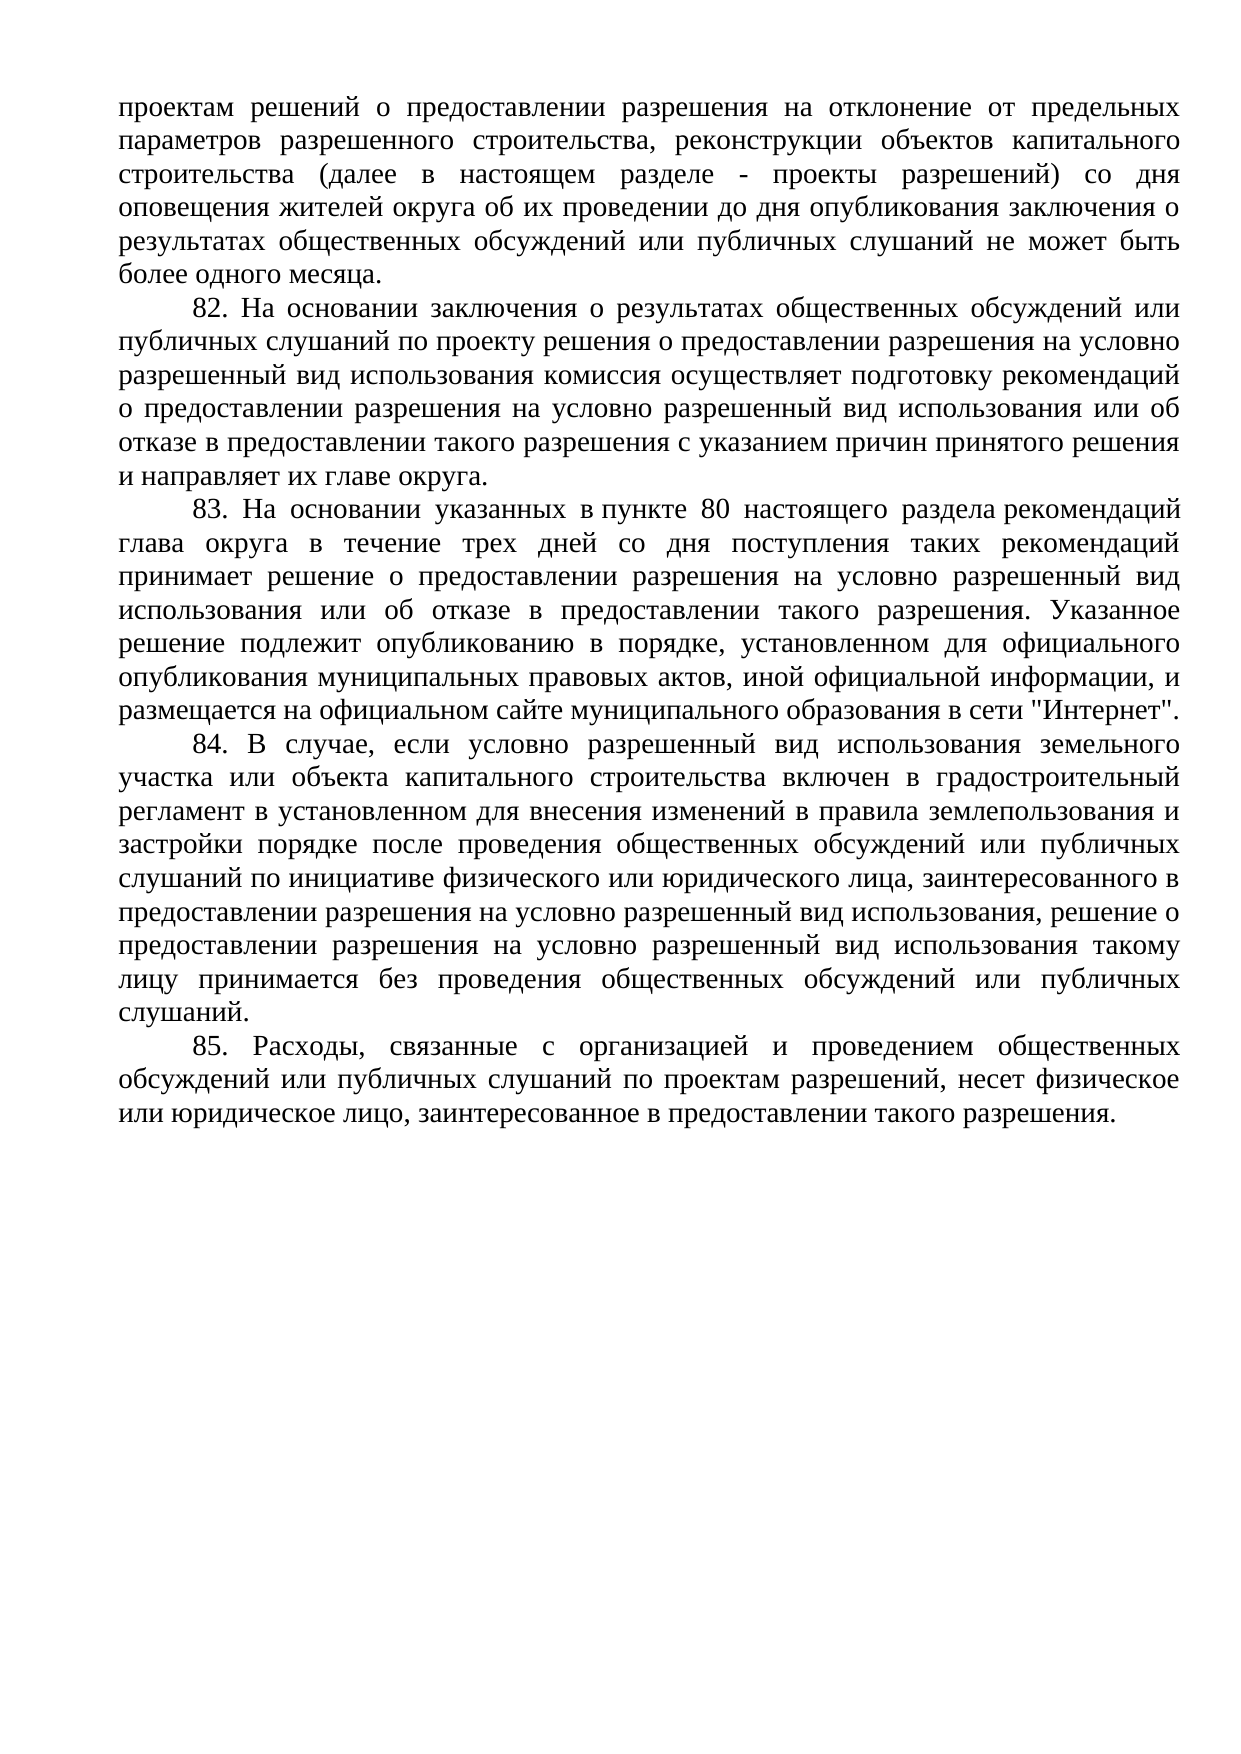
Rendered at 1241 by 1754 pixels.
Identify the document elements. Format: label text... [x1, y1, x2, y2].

text 82. На основании заключения о результатах общественных обсуждений или публичных слушаний по проекту решения о предоставлении разрешения на условно разрешенный вид использования комиссия осуществляет подготовку рекомендаций о предоставлении разрешения на условно разрешенный вид использования или об отказе в предоставлении такого разрешения с указанием причин принятого решения и направляет их главе округа. [118, 290, 1181, 491]
text 83. На основании указанных в пункте 80 настоящего раздела рекомендаций глава округа в течение трех дней со дня поступления таких рекомендаций принимает решение о предоставлении разрешения на условно разрешенный вид использования или об отказе в предоставлении такого разрешения. Указанное решение подлежит опубликованию в порядке, установленном для официального опубликования муниципальных правовых актов, иной официальной информации, и размещается на официальном сайте муниципального образования в сети "Интернет". [118, 491, 1181, 726]
text 84. В случае, если условно разрешенный вид использования земельного участка или объекта капитального строительства включен в градостроительный регламент в установленном для внесения изменений в правила землепользования и застройки порядке после проведения общественных обсуждений или публичных слушаний по инициативе физического или юридического лица, заинтересованного в предоставлении разрешения на условно разрешенный вид использования, решение о предоставлении разрешения на условно разрешенный вид использования такому лицу принимается без проведения общественных обсуждений или публичных слушаний. [118, 726, 1181, 1028]
text 85. Расходы, связанные с организацией и проведением общественных обсуждений или публичных слушаний по проектам разрешений, несет физическое или юридическое лицо, заинтересованное в предоставлении такого разрешения. [118, 1028, 1181, 1128]
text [118, 89, 1181, 290]
